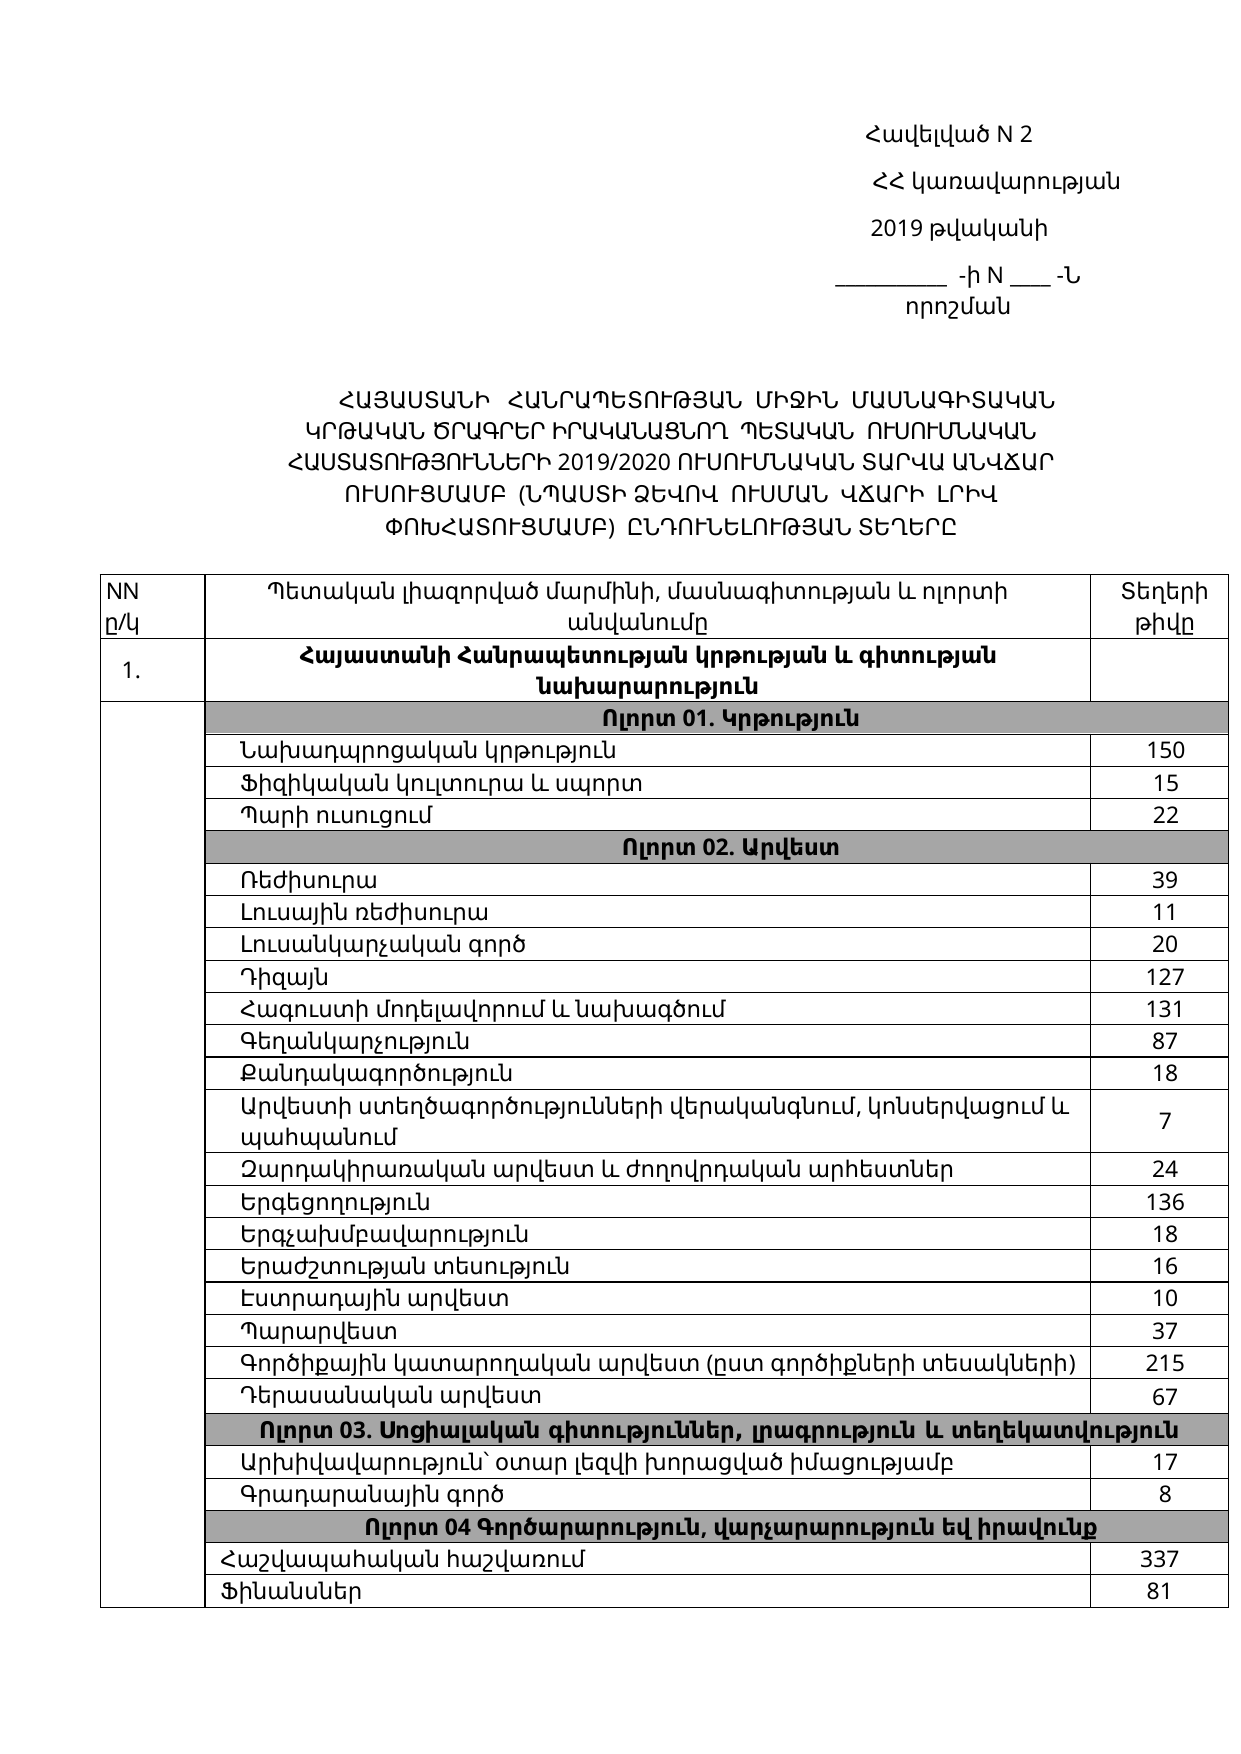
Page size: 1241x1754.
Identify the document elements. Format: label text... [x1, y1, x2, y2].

table_cell Հագուստի մոդելավորում և նախագծում [206, 993, 1090, 1024]
table_header Տեղերի թիվը [1091, 575, 1228, 638]
table_cell 67 [1091, 1379, 1228, 1413]
table_cell Քանդակագործություն [206, 1058, 1090, 1089]
table_cell 1. [101, 639, 204, 701]
table_cell 11 [1091, 896, 1228, 927]
table_cell 150 [1091, 735, 1228, 766]
table_cell Լուսային ռեժիսուրա [206, 896, 1090, 927]
table_header NN ը/կ [101, 575, 204, 638]
table_cell 87 [1091, 1025, 1228, 1056]
table_cell 7 [1091, 1090, 1228, 1152]
table_cell Պարի ուսուցում [206, 799, 1090, 830]
table_cell [1091, 639, 1228, 701]
table_cell 37 [1091, 1315, 1228, 1346]
table_cell Գեղանկարչություն [206, 1025, 1090, 1056]
table_cell Էստրադային արվեստ [206, 1283, 1090, 1314]
table_cell 131 [1091, 993, 1228, 1024]
table_cell 8 [1091, 1479, 1228, 1510]
table_cell 215 [1091, 1347, 1228, 1378]
table_cell Երգչախմբավարություն [206, 1218, 1090, 1249]
table_cell 16 [1091, 1250, 1228, 1281]
table_cell Դիզայն [206, 961, 1090, 992]
table_cell 24 [1091, 1153, 1228, 1184]
table_cell 17 [1091, 1446, 1228, 1477]
table_cell 81 [1091, 1575, 1228, 1607]
table_cell 18 [1091, 1058, 1228, 1089]
table_cell 127 [1091, 961, 1228, 992]
table_cell Գործիքային կատարողական արվեստ (ըստ գործիքների տեսակների) [206, 1347, 1090, 1378]
table_cell Լուսանկարչական գործ [206, 928, 1090, 959]
table_cell Պարարվեստ [206, 1315, 1090, 1346]
table_cell Դերասանական արվեստ [206, 1379, 1090, 1413]
table_header Հավելված N 2 ՀՀ կառավարության 2019 թվականի ___________ -ի N ____ -Ն որոշման [753, 118, 1163, 321]
table_cell Նախադպրոցական կրթություն [206, 735, 1090, 766]
table_cell 22 [1091, 799, 1228, 830]
table_cell 337 [1091, 1543, 1228, 1574]
table_cell Գրադարանային գործ [206, 1479, 1090, 1510]
table_cell Երգեցողություն [206, 1186, 1090, 1217]
table_cell 20 [1091, 928, 1228, 959]
table_cell 136 [1091, 1186, 1228, 1217]
table_cell 15 [1091, 767, 1228, 798]
text ՀԱՅԱՍՏԱՆԻ ՀԱՆՐԱՊԵՏՈՒԹՅԱՆ ՄԻՋԻՆ ՄԱՍՆԱԳԻՏԱԿԱՆ ԿՐԹԱԿԱՆ ԾՐԱԳՐԵՐ ԻՐԱԿԱՆԱՑՆՈՂ ՊԵՏԱԿԱՆ ՈՒՍՈՒՄՆԱԿԱՆ ՀԱՍՏԱՏՈՒԹՅՈՒՆՆԵՐԻ 2019/2020 ՈՒՍՈՒՄՆԱԿԱՆ ՏԱՐՎԱ ԱՆՎՃԱՐ ՈՒՍՈՒՑՄԱՄԲ (ՆՊԱՍՏԻ ՁԵՎՈՎ ՈՒՍՄԱՆ ՎՃԱՐԻ ԼՐԻՎ ՓՈԽՀԱՏՈՒՑՄԱՄԲ) ԸՆԴՈՒՆԵԼՈՒԹՅԱՆ ՏԵՂԵՐԸ [250, 384, 1092, 543]
table_header Պետական լիազորված մարմինի, մասնագիտության և ոլորտի անվանումը [206, 575, 1090, 638]
table_cell [101, 702, 204, 1607]
table_cell Արվեստի ստեղծագործությունների վերականգնում, կոնսերվացում և պահպանում [206, 1090, 1090, 1152]
table_cell Ոլորտ 01. Կրթություն [206, 702, 1228, 733]
table_cell Ոլորտ 02. Արվեստ [206, 831, 1228, 863]
table_cell Երաժշտության տեսություն [206, 1250, 1090, 1281]
table_cell Ֆիզիկական կուլտուրա և սպորտ [206, 767, 1090, 798]
table_cell Զարդակիրառական արվեստ և ժողովրդական արհեստներ [206, 1153, 1090, 1184]
table_cell Ոլորտ 04 Գործարարություն, վարչարարություն եվ իրավունք [206, 1511, 1228, 1542]
table_cell Ոլորտ 03. Սոցիալական գիտություններ, լրագրություն և տեղեկատվություն [206, 1414, 1228, 1445]
table_cell Ֆինանսներ [206, 1575, 1090, 1607]
table_cell Ռեժիսուրա [206, 864, 1090, 895]
table_cell 39 [1091, 864, 1228, 895]
table_cell Հայաստանի Հանրապետության կրթության և գիտության նախարարություն [206, 639, 1090, 701]
table_cell 18 [1091, 1218, 1228, 1249]
table_cell 10 [1091, 1283, 1228, 1314]
table_cell Հաշվապահական հաշվառում [206, 1543, 1090, 1574]
table_cell Արխիվավարություն՝ օտար լեզվի խորացված իմացությամբ [206, 1446, 1090, 1477]
